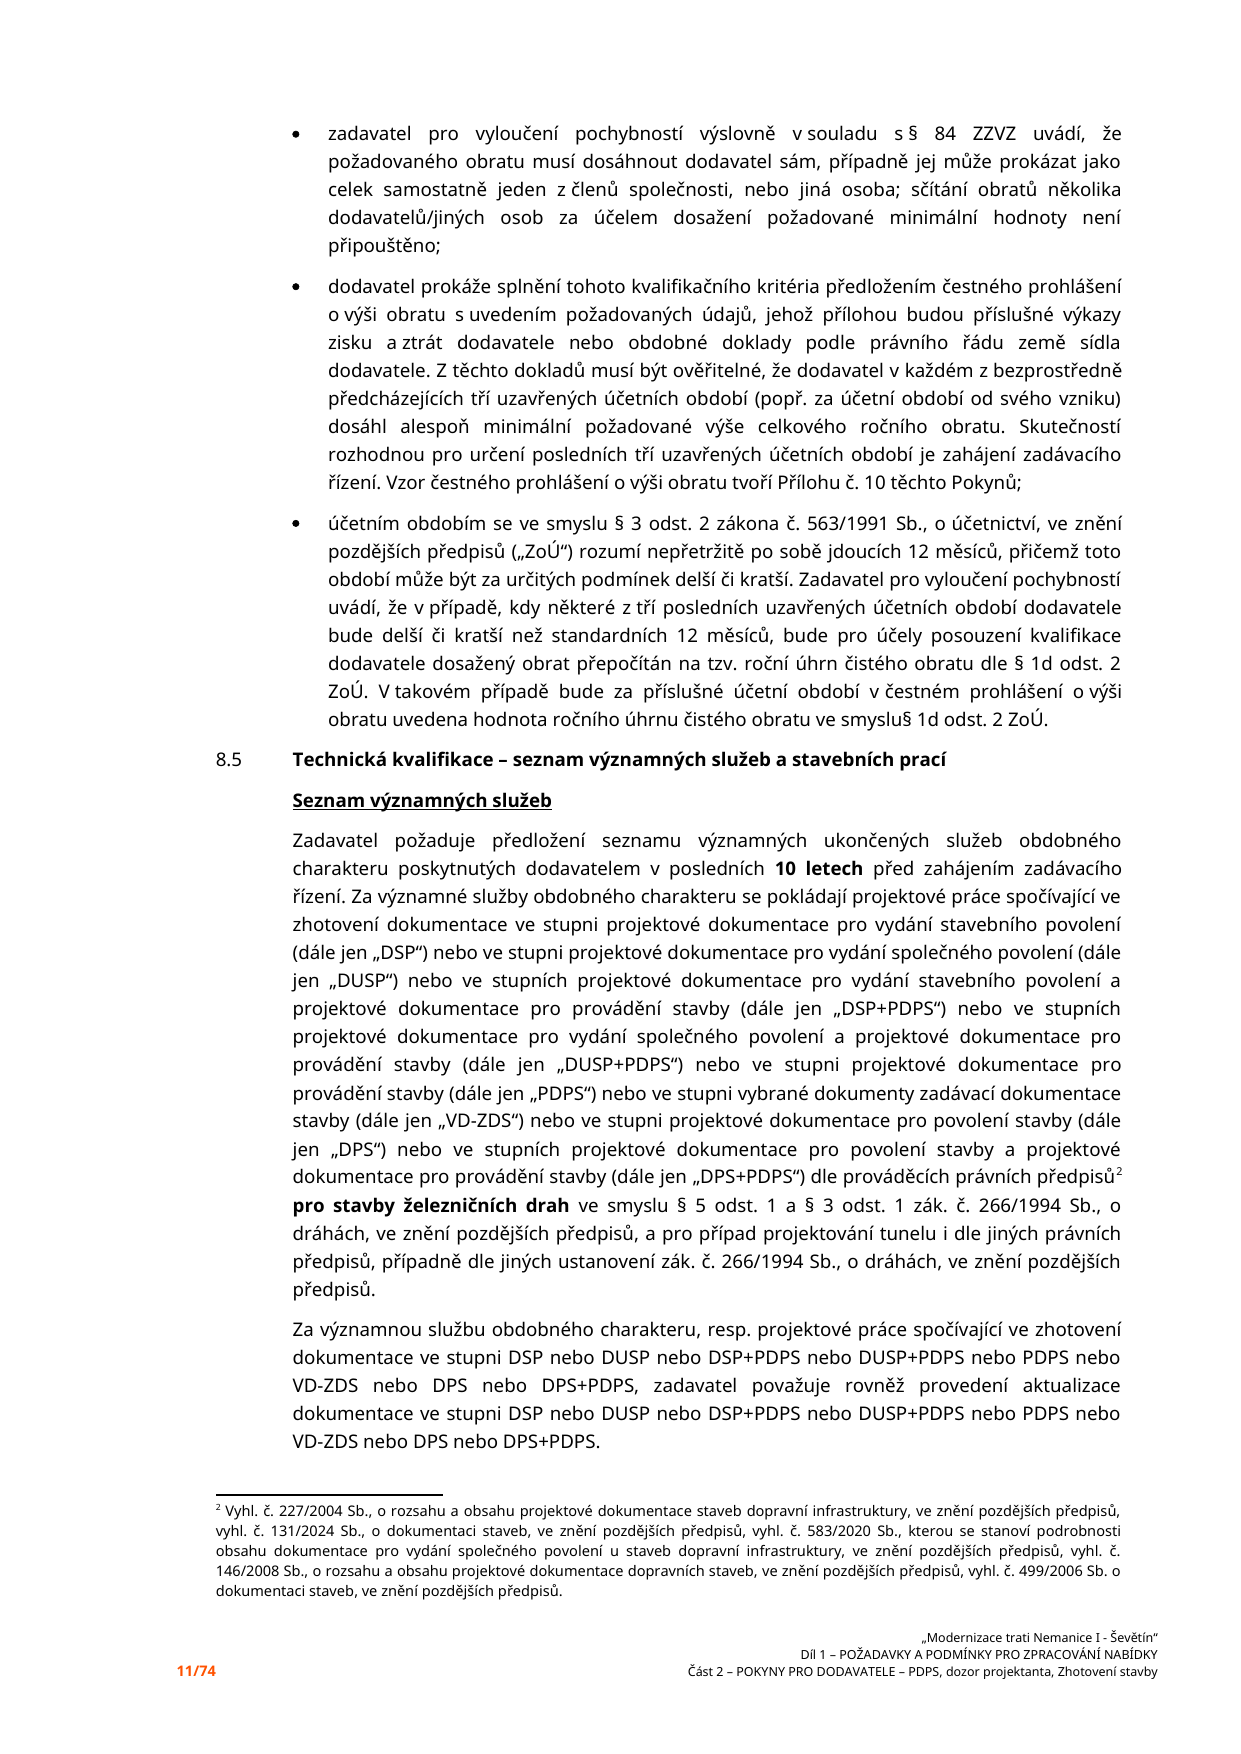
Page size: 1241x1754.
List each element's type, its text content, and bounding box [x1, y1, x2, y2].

text Za významnou službu obdobného charakteru, resp. projektové práce spočívající ve zhotovení dokumentace ve stupni DSP nebo DUSP nebo DSP+PDPS nebo DUSP+PDPS nebo PDPS nebo VD-ZDS nebo DPS nebo DPS+PDPS, zadavatel považuje rovněž provedení aktualizace dokumentace ve stupni DSP nebo DUSP nebo DSP+PDPS nebo DUSP+PDPS nebo PDPS nebo VD-ZDS nebo DPS nebo DPS+PDPS. [292, 1316, 1122, 1454]
text dodavatel prokáže splnění tohoto kvalifikačního kritéria předložením čestného prohlášení o výši obratu s uvedením požadovaných údajů, jehož přílohou budou příslušné výkazy zisku a ztrát dodavatele nebo obdobné doklady podle právního řádu země sídla dodavatele. Z těchto dokladů musí být ověřitelné, že dodavatel v každém z bezprostředně předcházejících tří uzavřených účetních období (popř. za účetní období od svého vzniku) dosáhl alespoň minimální požadované výše celkového ročního obratu. Skutečností rozhodnou pro určení posledních tří uzavřených účetních období je zahájení zadávacího řízení. Vzor čestného prohlášení o výši obratu tvoří Přílohu č. 10 těchto Pokynů; [292, 273, 1122, 495]
text účetním obdobím se ve smyslu § 3 odst. 2 zákona č. 563/1991 Sb., o účetnictví, ve znění pozdějších předpisů („ZoÚ“) rozumí nepřetržitě po sobě jdoucích 12 měsíců, přičemž toto období může být za určitých podmínek delší či kratší. Zadavatel pro vyloučení pochybností uvádí, že v případě, kdy některé z tří posledních uzavřených účetních období dodavatele bude delší či kratší než standardních 12 měsíců, bude pro účely posouzení kvalifikace dodavatele dosažený obrat přepočítán na tzv. roční úhrn čistého obratu dle § 1d odst. 2 ZoÚ. V takovém případě bude za příslušné účetní období v čestném prohlášení o výši obratu uvedena hodnota ročního úhrnu čistého obratu ve smyslu§ 1d odst. 2 ZoÚ. [292, 510, 1122, 732]
text zadavatel pro vyloučení pochybností výslovně v souladu s § 84 ZZVZ uvádí, že požadovaného obratu musí dosáhnout dodavatel sám, případně jej může prokázat jako celek samostatně jeden z členů společnosti, nebo jiná osoba; sčítání obratů několika dodavatelů/jiných osob za účelem dosažení požadované minimální hodnoty není připouštěno; [292, 121, 1122, 258]
text Zadavatel požaduje předložení seznamu významných ukončených služeb obdobného charakteru poskytnutých dodavatelem v posledních 10 letech před zahájením zadávacího řízení. Za významné služby obdobného charakteru se pokládají projektové práce spočívající ve zhotovení dokumentace ve stupni projektové dokumentace pro vydání stavebního povolení (dále jen „DSP“) nebo ve stupni projektové dokumentace pro vydání společného povolení (dále jen „DUSP“) nebo ve stupních projektové dokumentace pro vydání stavebního povolení a projektové dokumentace pro provádění stavby (dále jen „DSP+PDPS“) nebo ve stupních projektové dokumentace pro vydání společného povolení a projektové dokumentace pro provádění stavby (dále jen „DUSP+PDPS“) nebo ve stupni projektové dokumentace pro provádění stavby (dále jen „PDPS“) nebo ve stupni vybrané dokumenty zadávací dokumentace stavby (dále jen „VD-ZDS“) nebo ve stupni projektové dokumentace pro povolení stavby (dále jen „DPS“) nebo ve stupních projektové dokumentace pro povolení stavby a projektové dokumentace pro provádění stavby (dále jen „DPS+PDPS“) dle prováděcích právních předpisů pro stavby železničních drah ve smyslu § 5 odst. 1 a § 3 odst. 1 zák. č. 266/1994 Sb., o dráhách, ve znění pozdějších předpisů, a pro případ projektování tunelu i dle jiných právních předpisů, případně dle jiných ustanovení zák. č. 266/1994 Sb., o dráhách, ve znění pozdějších předpisů. [292, 828, 1122, 1301]
text Seznam významných služeb [292, 787, 1122, 813]
text Technická kvalifikace – seznam významných služeb a stavebních prací [216, 747, 1122, 772]
